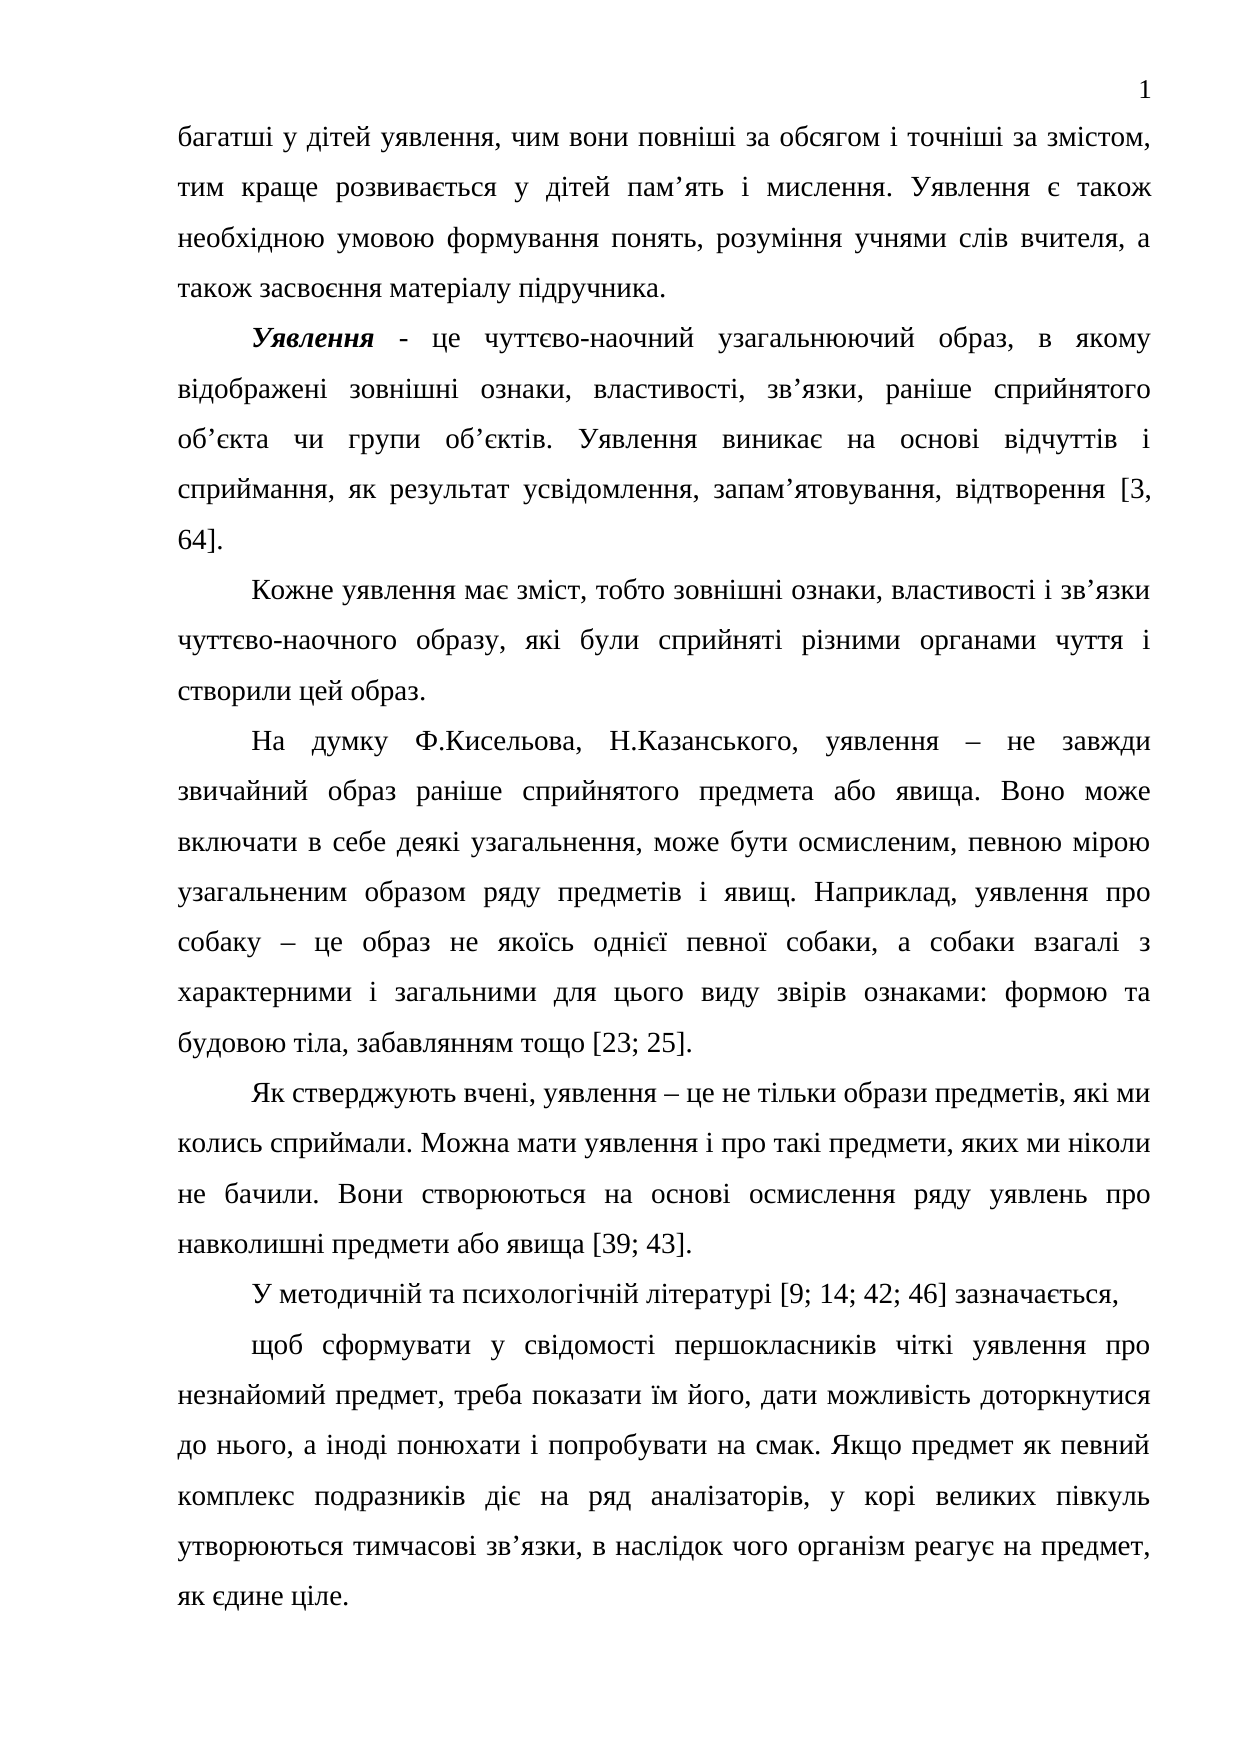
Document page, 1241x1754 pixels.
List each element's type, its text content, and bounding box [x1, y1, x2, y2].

text Уявлення - це чуттєво-наочний узагальнюючий образ, в якому відображені зовнішні ознаки, властивості, зв’язки, раніше сприйнятого об’єкта чи групи об’єктів. Уявлення виникає на основі відчуттів і сприймання, як результат усвідомлення, запам’ятовування, відтворення [3, 64]. [177, 321, 1152, 555]
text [177, 119, 1152, 304]
text На думку Ф.Кисельова, Н.Казанського, уявлення – не завжди звичайний образ раніше сприйнятого предмета або явища. Воно може включати в себе деякі узагальнення, може бути осмисленим, певною мірою узагальненим образом ряду предметів і явищ. Наприклад, уявлення про собаку – це образ не якоїсь однієї певної собаки, а собаки взагалі з характерними і загальними для цього виду звірів ознаками: формою та будовою тіла, забавлянням тощо [23; 25]. [177, 723, 1152, 1058]
text У методичній та психологічній літературі [9; 14; 42; 46] зазначається, [177, 1276, 1152, 1310]
text щоб сформувати у свідомості першокласників чіткі уявлення про незнайомий предмет, треба показати їм його, дати можливість доторкнутися до нього, а іноді понюхати і попробувати на смак. Якщо предмет як певний комплекс подразників діє на ряд аналізаторів, у корі великих півкуль утворюються тимчасові зв’язки, в наслідок чого організм реагує на предмет, як єдине ціле. [177, 1327, 1152, 1612]
text Як стверджують вчені, уявлення – це не тільки образи предметів, які ми колись сприймали. Можна мати уявлення і про такі предмети, яких ми ніколи не бачили. Вони створюються на основі осмислення ряду уявлень про навколишні предмети або явища [39; 43]. [177, 1075, 1152, 1260]
text Кожне уявлення має зміст, тобто зовнішні ознаки, властивості і зв’язки чуттєво-наочного образу, які були сприйняті різними органами чуття і створили цей образ. [177, 572, 1152, 706]
